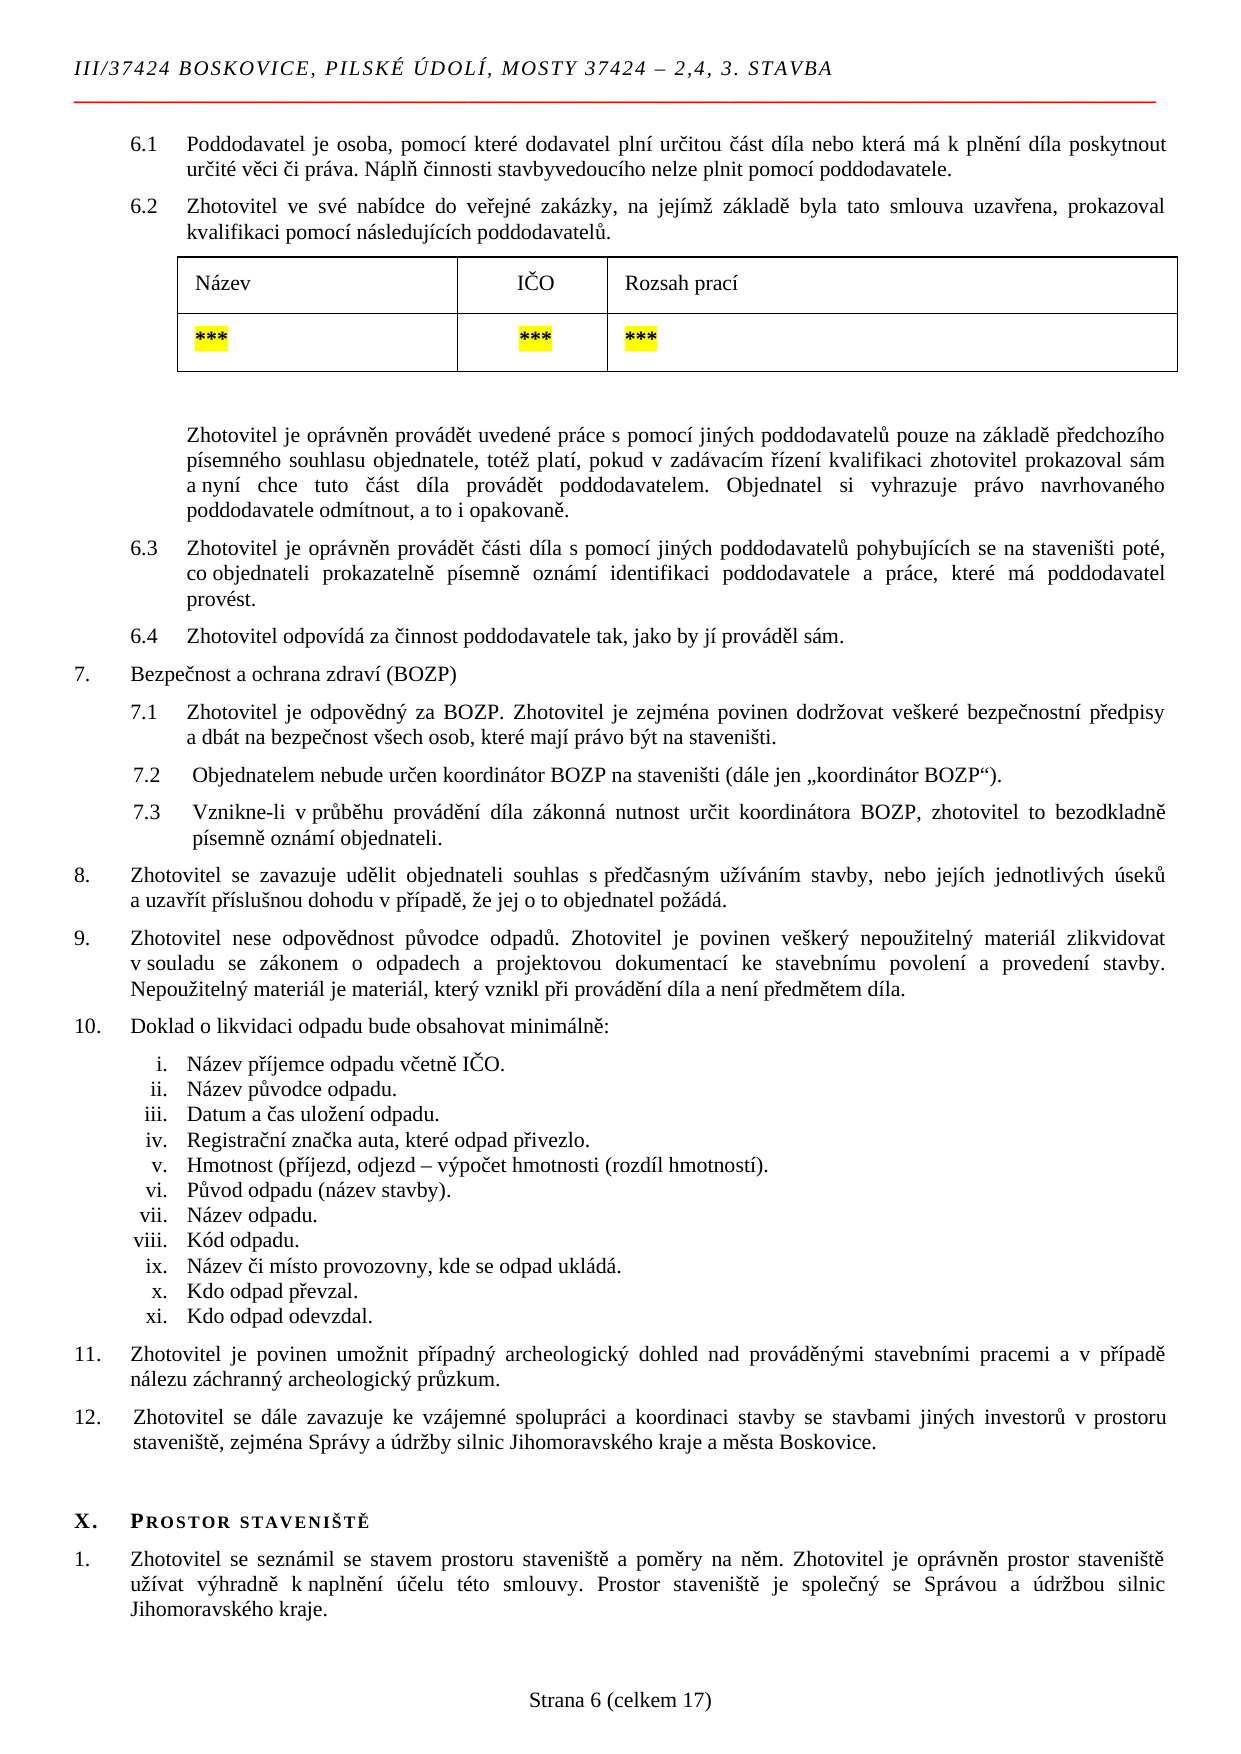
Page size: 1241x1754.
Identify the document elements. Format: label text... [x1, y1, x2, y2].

list Zhotovitel se zavazuje udělit objednateli souhlas s předčasným užíváním stavby, nebo jejích jednotlivých úseků a uzavřít příslušnou dohodu v případě, že jej o to objednatel požádá. [74, 862, 1167, 913]
list Vznikne-li v průběhu provádění díla zákonná nutnost určit koordinátora BOZP, zhotovitel to bezodkladně písemně oznámí objednateli. [133, 799, 1167, 850]
list Kdo odpad odevzdal. [168, 1303, 1167, 1328]
table_header Název [178, 258, 457, 313]
list Původ odpadu (název stavby). [168, 1177, 1167, 1202]
list Kód odpadu. [168, 1227, 1167, 1253]
list Zhotovitel ve své nabídce do veřejné zakázky, na jejímž základě byla tato smlouva uzavřena, prokazoval kvalifikaci pomocí následujících poddodavatelů. [130, 193, 1167, 244]
list Zhotovitel je oprávněn provádět části díla s pomocí jiných poddodavatelů pohybujících se na staveništi poté, co objednateli prokazatelně písemně oznámí identifikaci poddodavatele a práce, které má poddodavatel provést. [130, 535, 1167, 611]
table_header Rozsah prací [608, 258, 1177, 313]
list Zhotovitel nese odpovědnost původce odpadů. Zhotovitel je povinen veškerý nepoužitelný materiál zlikvidovat v souladu se zákonem o odpadech a projektovou dokumentací ke stavebnímu povolení a provedení stavby. Nepoužitelný materiál je materiál, který vznikl při provádění díla a není předmětem díla. [74, 925, 1167, 1001]
list Prostor staveniště [74, 1508, 1167, 1533]
list Registrační značka auta, které odpad přivezlo. [168, 1127, 1167, 1152]
list Název či místo provozovny, kde se odpad ukládá. [168, 1253, 1167, 1278]
list Bezpečnost a ochrana zdraví (BOZP) [74, 661, 1167, 686]
table_cell *** [458, 314, 607, 371]
list Datum a čas uložení odpadu. [168, 1101, 1167, 1127]
text Zhotovitel je oprávněn provádět uvedené práce s pomocí jiných poddodavatelů pouze na základě předchozího písemného souhlasu objednatele, totéž platí, pokud v zadávacím řízení kvalifikaci zhotovitel prokazoval sám a nyní chce tuto část díla provádět poddodavatelem. Objednatel si vyhrazuje právo navrhovaného poddodavatele odmítnout, a to i opakovaně. [186, 422, 1167, 523]
table_cell *** [608, 314, 1177, 371]
list Kdo odpad převzal. [168, 1278, 1167, 1303]
table_header IČO [458, 258, 607, 313]
list Název původce odpadu. [168, 1076, 1167, 1101]
list Název příjemce odpadu včetně IČO. [168, 1051, 1167, 1076]
list Hmotnost (příjezd, odjezd – výpočet hmotnosti (rozdíl hmotností). [168, 1152, 1167, 1177]
list Zhotovitel je odpovědný za BOZP. Zhotovitel je zejména povinen dodržovat veškeré bezpečnostní předpisy a dbát na bezpečnost všech osob, které mají právo být na staveništi. [130, 699, 1167, 749]
list Zhotovitel odpovídá za činnost poddodavatele tak, jako by jí prováděl sám. [130, 623, 1167, 648]
list Zhotovitel se dále zavazuje ke vzájemné spolupráci a koordinaci stavby se stavbami jiných investorů v prostoru staveniště, zejména Správy a údržby silnic Jihomoravského kraje a města Boskovice. [74, 1404, 1167, 1454]
list Zhotovitel se seznámil se stavem prostoru staveniště a poměry na něm. Zhotovitel je oprávněn prostor staveniště užívat výhradně k naplnění účelu této smlouvy. Prostor staveniště je společný se Správou a údržbou silnic Jihomoravského kraje. [74, 1546, 1167, 1621]
list Objednatelem nebude určen koordinátor BOZP na staveništi (dále jen „koordinátor BOZP“). [133, 762, 1167, 787]
list Název odpadu. [168, 1202, 1167, 1227]
list Poddodavatel je osoba, pomocí které dodavatel plní určitou část díla nebo která má k plnění díla poskytnout určité věci či práva. Náplň činnosti stavbyvedoucího nelze plnit pomocí poddodavatele. [130, 131, 1167, 181]
table_cell *** [178, 314, 457, 371]
list Zhotovitel je povinen umožnit případný archeologický dohled nad prováděnými stavebními pracemi a v případě nálezu záchranný archeologický průzkum. [74, 1341, 1167, 1391]
list Doklad o likvidaci odpadu bude obsahovat minimálně: [74, 1013, 1167, 1038]
